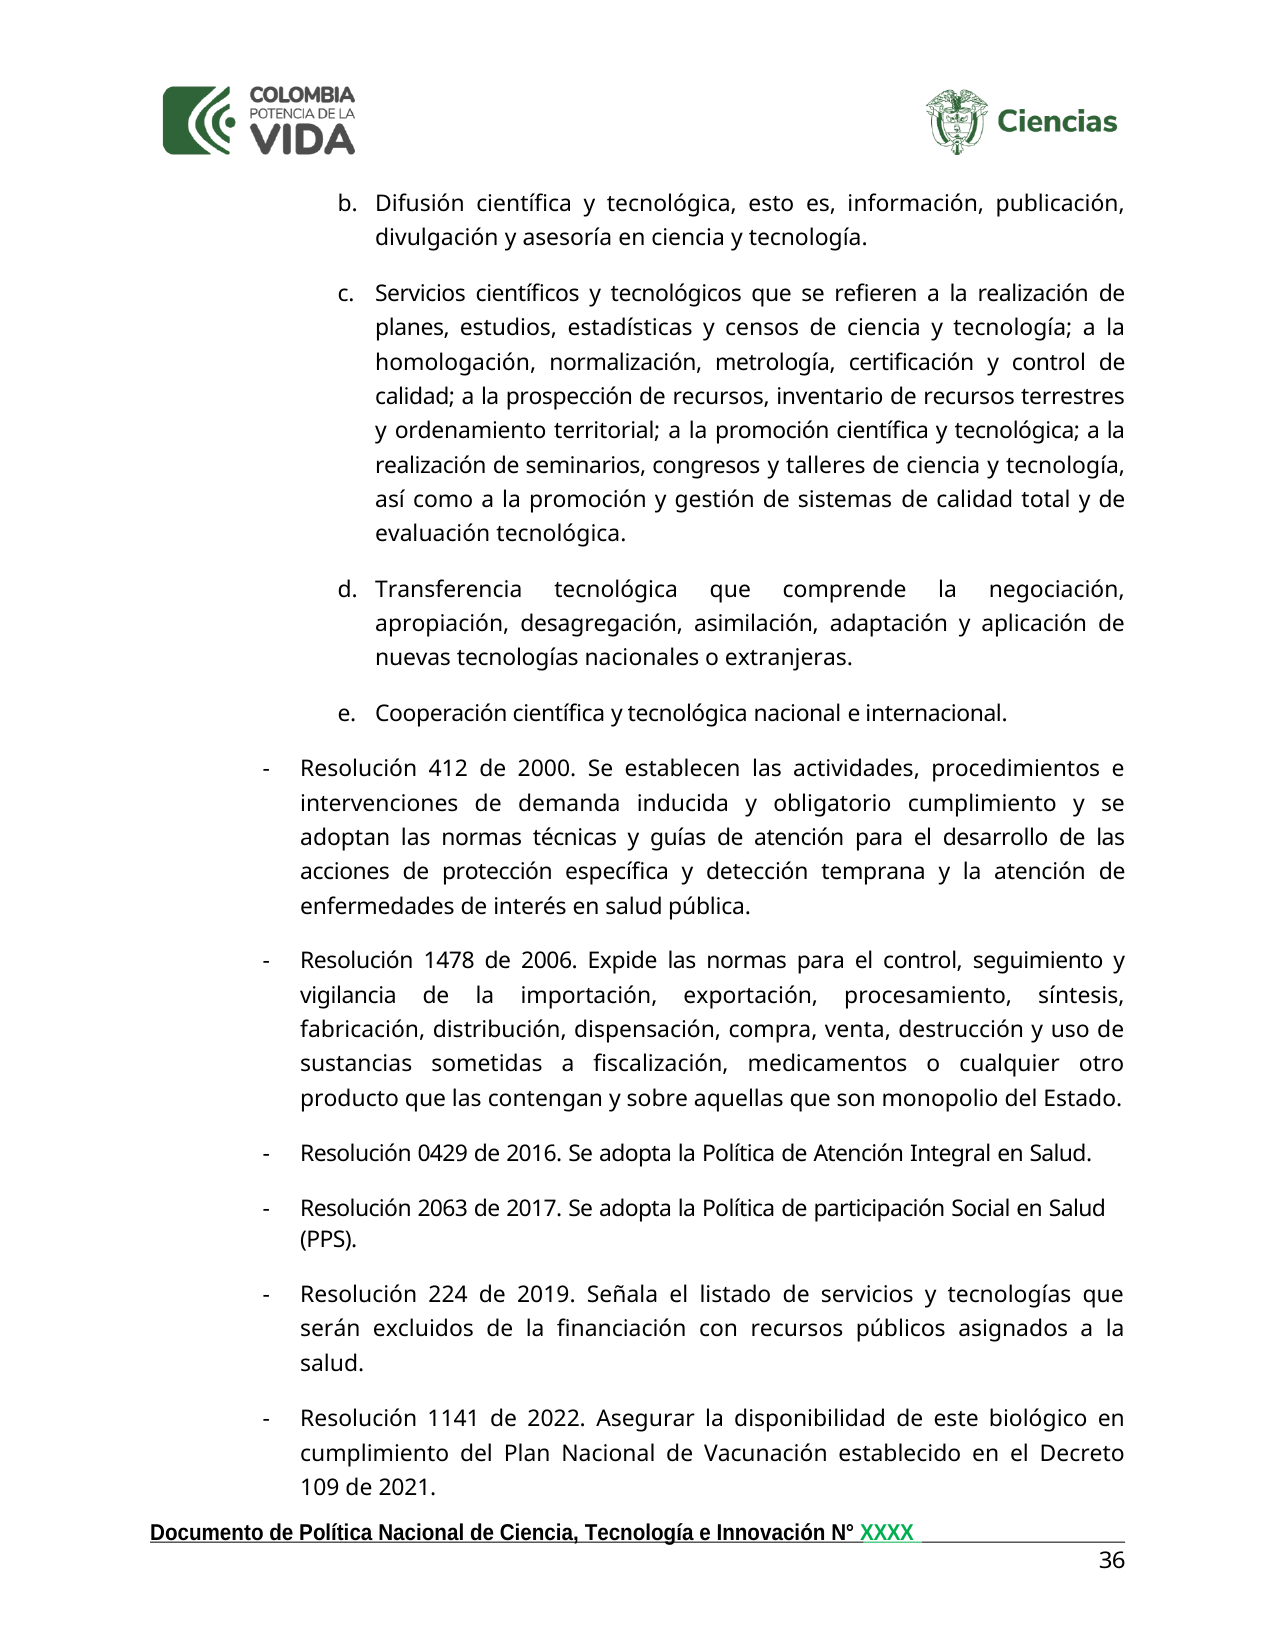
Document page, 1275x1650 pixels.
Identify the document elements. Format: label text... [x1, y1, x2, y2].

list Resolución 224 de 2019. Señala el listado de servicios y tecnologías que serán excluidos de la financiación con recursos públicos asignados a la salud. [262, 1278, 1125, 1378]
list Resolución 2063 de 2017. Se adopta la Política de participación Social en Salud (PPS). [262, 1192, 1137, 1254]
list Resolución 412 de 2000. Se establecen las actividades, procedimientos e intervenciones de demanda inducida y obligatorio cumplimiento y se adoptan las normas técnicas y guías de atención para el desarrollo de las acciones de protección específica y detección temprana y la atención de enfermedades de interés en salud pública. [262, 752, 1125, 921]
list Resolución 1141 de 2022. Asegurar la disponibilidad de este biológico en cumplimiento del Plan Nacional de Vacunación establecido en el Decreto 109 de 2021. [262, 1402, 1126, 1502]
list Resolución 0429 de 2016. Se adopta la Política de Atención Integral en Salud. [262, 1137, 1137, 1168]
list Servicios científicos y tecnológicos que se refieren a la realización de planes, estudios, estadísticas y censos de ciencia y tecnología; a la homologación, normalización, metrología, certificación y control de calidad; a la prospección de recursos, inventario de recursos terrestres y ordenamiento territorial; a la promoción científica y tecnológica; a la realización de seminarios, congresos y talleres de ciencia y tecnología, así como a la promoción y gestión de sistemas de calidad total y de evaluación tecnológica. [337, 277, 1126, 549]
list Transferencia tecnológica que comprende la negociación, apropiación, desagregación, asimilación, adaptación y aplicación de nuevas tecnologías nacionales o extranjeras. [337, 572, 1125, 672]
picture [915, 81, 1125, 161]
list Difusión científica y tecnológica, esto es, información, publicación, divulgación y asesoría en ciencia y tecnología. [337, 187, 1126, 253]
picture [150, 78, 366, 161]
list Cooperación científica y tecnológica nacional e internacional. [337, 697, 1137, 728]
list Resolución 1478 de 2006. Expide las normas para el control, seguimiento y vigilancia de la importación, exportación, procesamiento, síntesis, fabricación, distribución, dispensación, compra, venta, destrucción y uso de sustancias sometidas a fiscalización, medicamentos o cualquier otro producto que las contengan y sobre aquellas que son monopolio del Estado. [262, 944, 1125, 1113]
